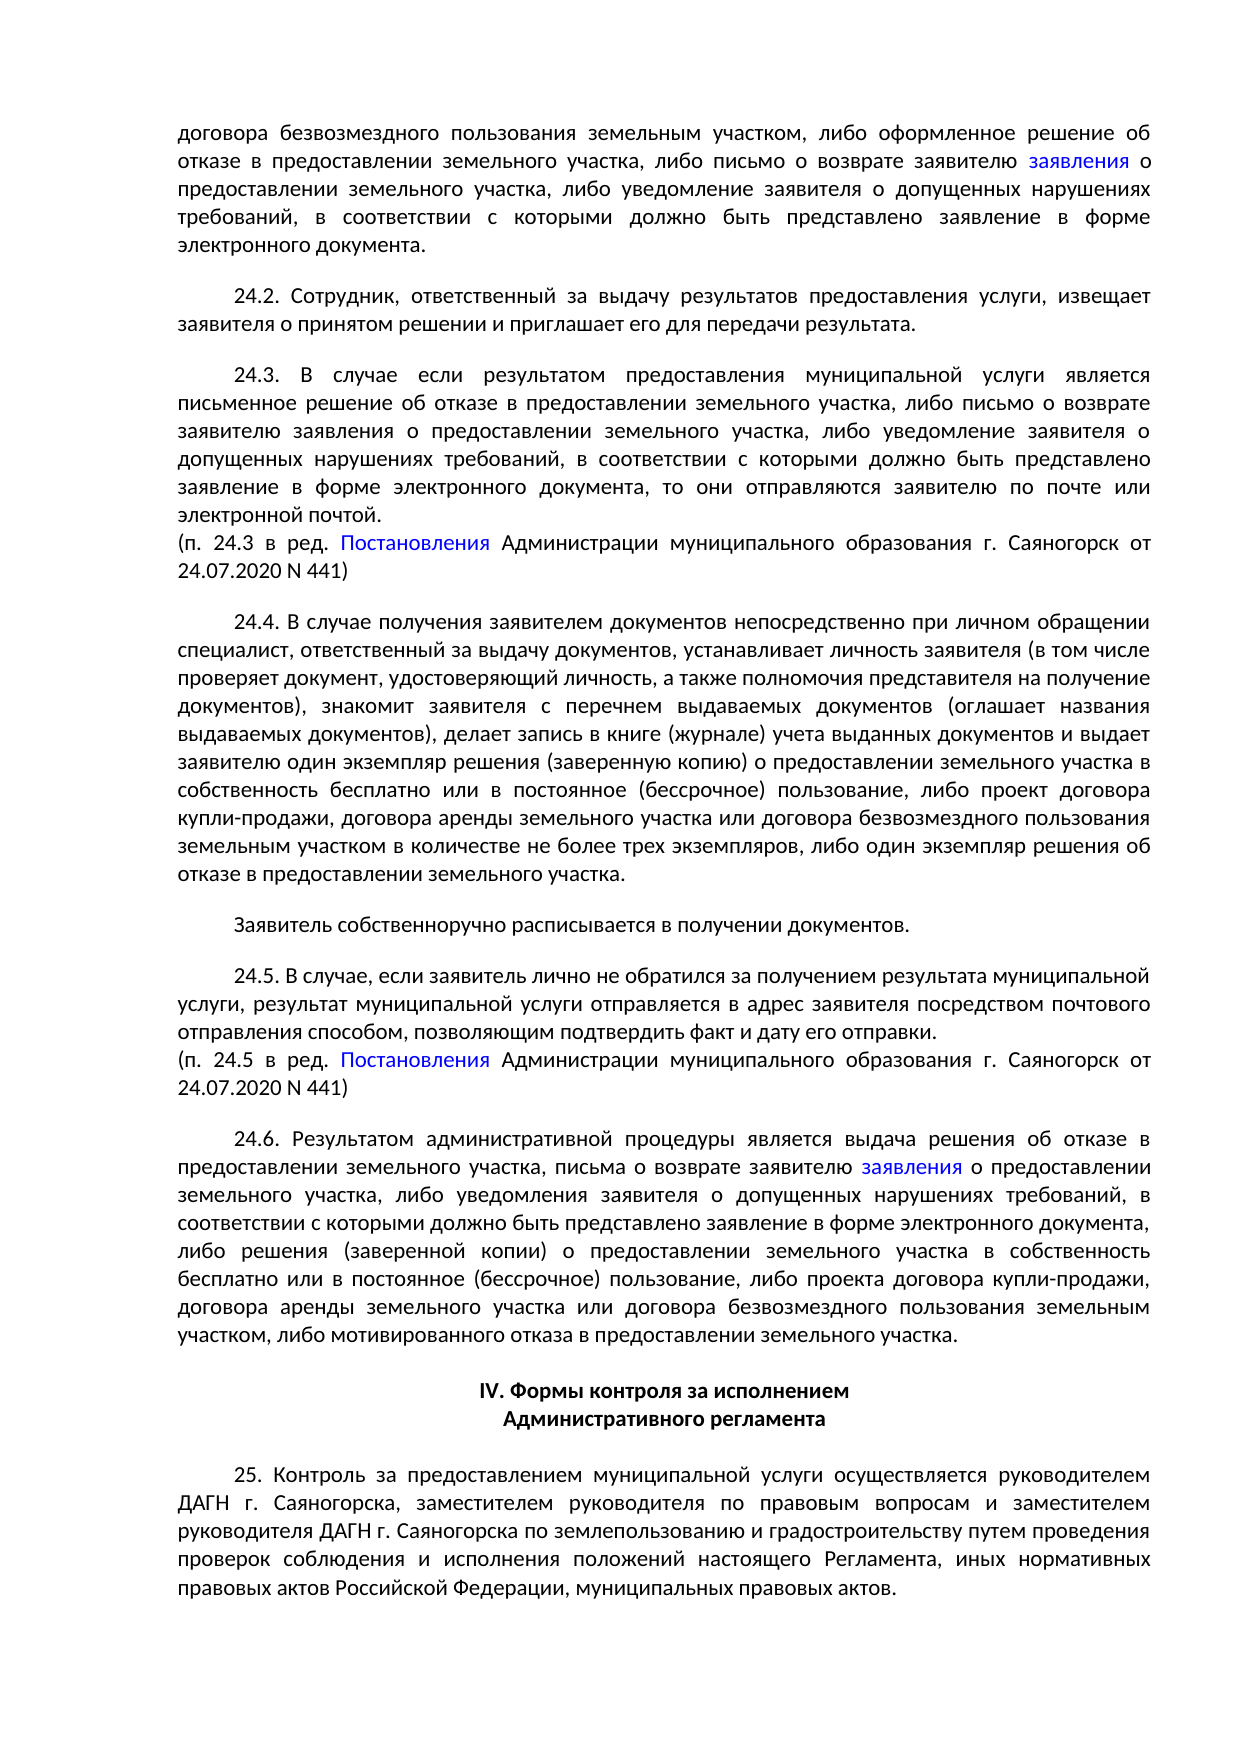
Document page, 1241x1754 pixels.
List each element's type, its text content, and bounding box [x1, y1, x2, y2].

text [177, 118, 1152, 258]
text 24.4. В случае получения заявителем документов непосредственно при личном обращении специалист, ответственный за выдачу документов, устанавливает личность заявителя (в том числе проверяет документ, удостоверяющий личность, а также полномочия представителя на получение документов), знакомит заявителя с перечнем выдаваемых документов (оглашает названия выдаваемых документов), делает запись в книге (журнале) учета выданных документов и выдает заявителю один экземпляр решения (заверенную копию) о предоставлении земельного участка в собственность бесплатно или в постоянное (бессрочное) пользование, либо проект договора купли-продажи, договора аренды земельного участка или договора безвозмездного пользования земельным участком в количестве не более трех экземпляров, либо один экземпляр решения об отказе в предоставлении земельного участка. [177, 607, 1152, 887]
text 24.6. Результатом административной процедуры является выдача решения об отказе в предоставлении земельного участка, письма о возврате заявителю заявления о предоставлении земельного участка, либо уведомления заявителя о допущенных нарушениях требований, в соответствии с которыми должно быть представлено заявление в форме электронного документа, либо решения (заверенной копии) о предоставлении земельного участка в собственность бесплатно или в постоянное (бессрочное) пользование, либо проекта договора купли-продажи, договора аренды земельного участка или договора безвозмездного пользования земельным участком, либо мотивированного отказа в предоставлении земельного участка. [177, 1124, 1152, 1348]
text 24.5. В случае, если заявитель лично не обратился за получением результата муниципальной услуги, результат муниципальной услуги отправляется в адрес заявителя посредством почтового отправления способом, позволяющим подтвердить факт и дату его отправки. [177, 961, 1152, 1045]
title IV. Формы контроля за исполнением [177, 1376, 1152, 1404]
text 25. Контроль за предоставлением муниципальной услуги осуществляется руководителем ДАГН г. Саяногорска, заместителем руководителя по правовым вопросам и заместителем руководителя ДАГН г. Саяногорска по землепользованию и градостроительству путем проведения проверок соблюдения и исполнения положений настоящего Регламента, иных нормативных правовых актов Российской Федерации, муниципальных правовых актов. [177, 1461, 1152, 1601]
title Административного регламента [177, 1404, 1152, 1432]
text Заявитель собственноручно расписывается в получении документов. [177, 910, 1152, 938]
text (п. 24.3 в ред. Постановления Администрации муниципального образования г. Саяногорск от 24.07.2020 N 441) [177, 528, 1152, 584]
text 24.2. Сотрудник, ответственный за выдачу результатов предоставления услуги, извещает заявителя о принятом решении и приглашает его для передачи результата. [177, 281, 1152, 337]
text 24.3. В случае если результатом предоставления муниципальной услуги является письменное решение об отказе в предоставлении земельного участка, либо письмо о возврате заявителю заявления о предоставлении земельного участка, либо уведомление заявителя о допущенных нарушениях требований, в соответствии с которыми должно быть представлено заявление в форме электронного документа, то они отправляются заявителю по почте или электронной почтой. [177, 360, 1152, 528]
text (п. 24.5 в ред. Постановления Администрации муниципального образования г. Саяногорск от 24.07.2020 N 441) [177, 1045, 1152, 1101]
